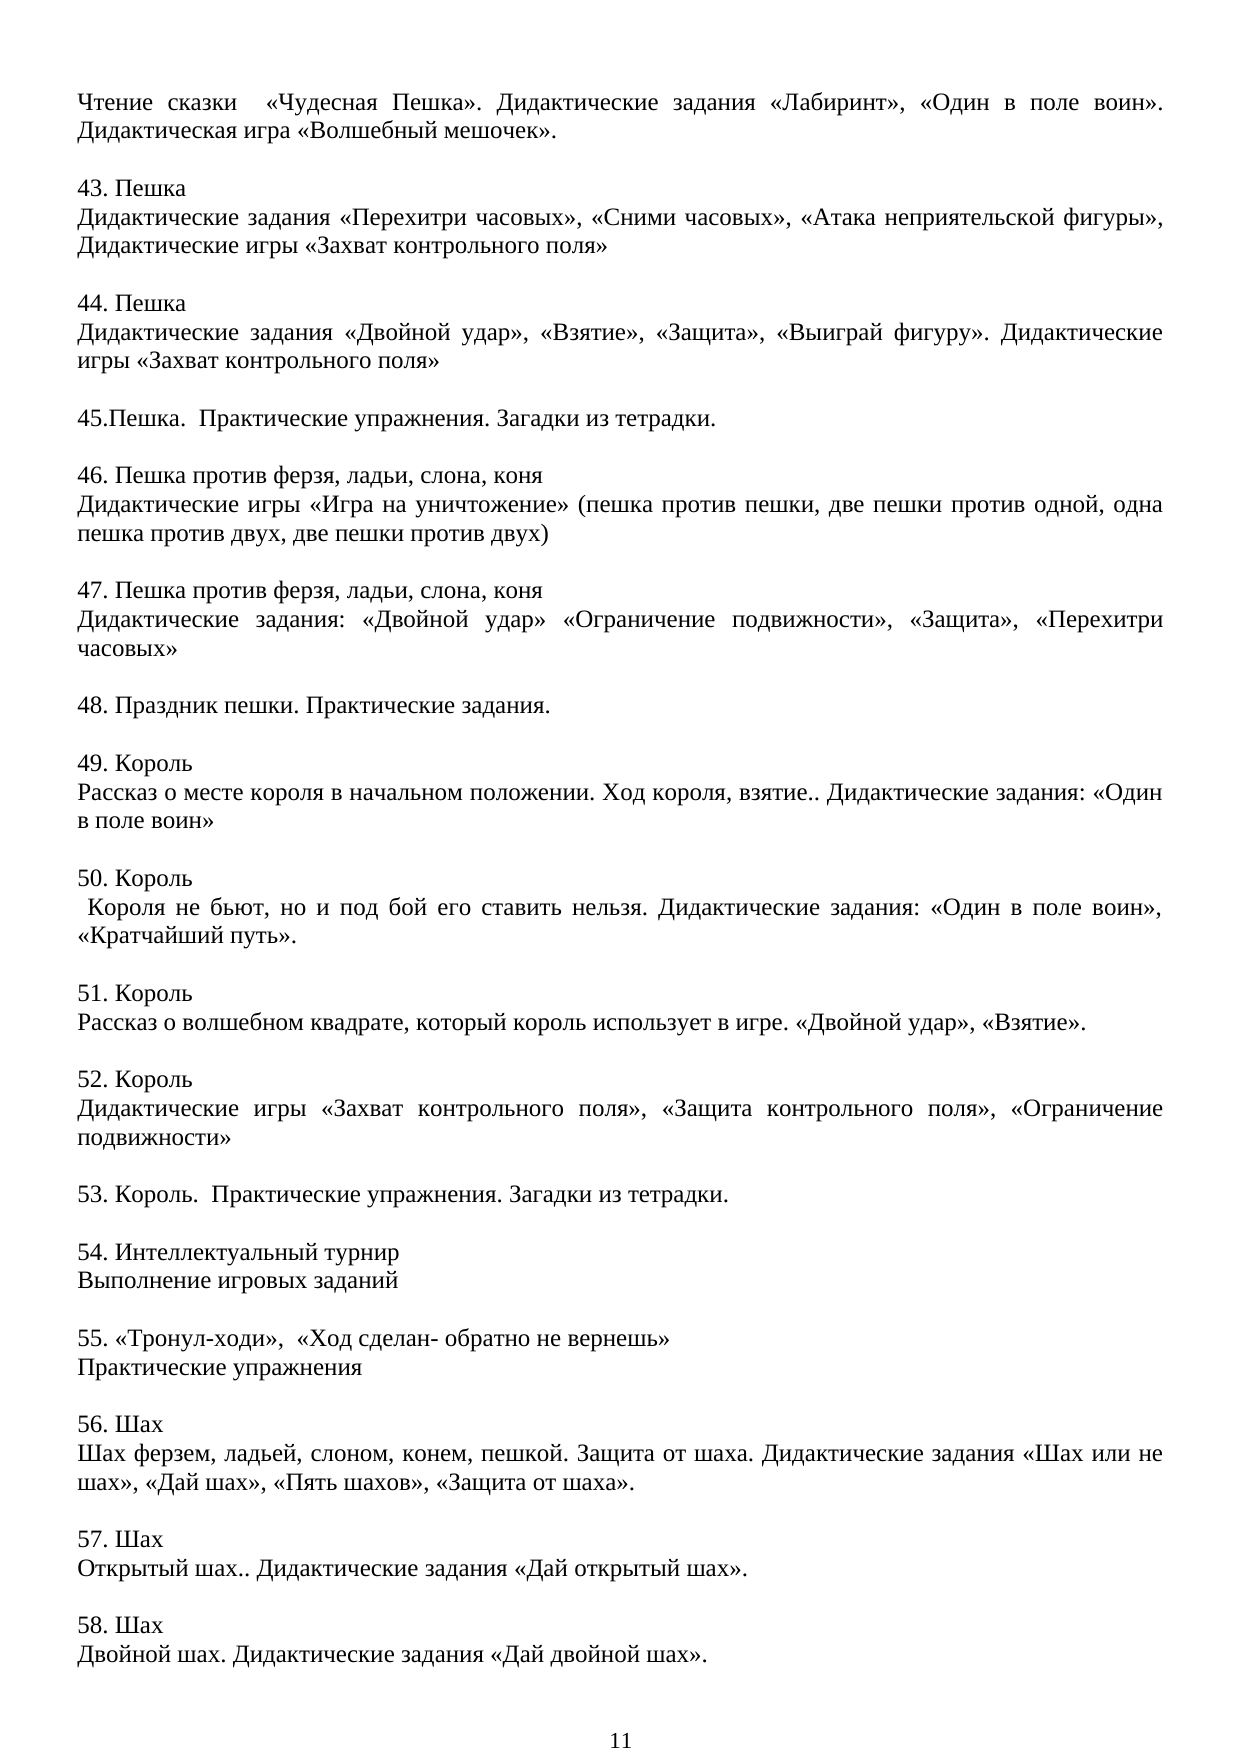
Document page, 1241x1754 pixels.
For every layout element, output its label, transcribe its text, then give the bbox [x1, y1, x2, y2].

text Чтение сказки «Чудесная Пешка». Дидактические задания «Лабиринт», «Один в поле воин». Дидактическая игра «Волшебный мешочек». [77, 87, 1164, 144]
text Дидактические игры «Захват контрольного поля», «Защита контрольного поля», «Ограничение подвижности» [77, 1093, 1164, 1150]
text 55. «Тронул-ходи», «Ход сделан- обратно не вернешь» [77, 1323, 1164, 1352]
text 45.Пешка. Практические упражнения. Загадки из тетрадки. [77, 403, 1164, 432]
text Шах ферзем, ладьей, слоном, конем, пешкой. Защита от шаха. Дидактические задания «Шах или не шах», «Дай шах», «Пять шахов», «Защита от шаха». [77, 1438, 1164, 1495]
text Открытый шах.. Дидактические задания «Дай открытый шах». [77, 1553, 1164, 1582]
text Практические упражнения [77, 1352, 1164, 1380]
text 50. Король [77, 863, 1164, 892]
text 49. Король [77, 748, 1164, 777]
text Короля не бьют, но и под бой его ставить нельзя. Дидактические задания: «Один в поле воин», «Кратчайший путь». [77, 892, 1164, 949]
text 47. Пешка против ферзя, ладьи, слона, коня [77, 575, 1164, 604]
text Рассказ о волшебном квадрате, который король использует в игре. «Двойной удар», «Взятие». [77, 1007, 1164, 1035]
text 54. Интеллектуальный турнир [77, 1237, 1164, 1265]
text 57. Шах [77, 1524, 1164, 1553]
text Двойной шах. Дидактические задания «Дай двойной шах». [77, 1639, 1164, 1668]
text 46. Пешка против ферзя, ладьи, слона, коня [77, 460, 1164, 489]
text 56. Шах [77, 1409, 1164, 1438]
text Дидактические задания «Перехитри часовых», «Сними часовых», «Атака неприятельской фигуры», Дидактические игры «Захват контрольного поля» [77, 202, 1164, 259]
text Дидактические задания «Двойной удар», «Взятие», «Защита», «Выиграй фигуру». Дидактические игры «Захват контрольного поля» [77, 317, 1164, 374]
text Дидактические задания: «Двойной удар» «Ограничение подвижности», «Защита», «Перехитри часовых» [77, 604, 1164, 662]
text Дидактические игры «Игра на уничтожение» (пешка против пешки, две пешки против одной, одна пешка против двух, две пешки против двух) [77, 489, 1164, 547]
text 48. Праздник пешки. Практические задания. [77, 690, 1164, 719]
text Рассказ о месте короля в начальном положении. Ход короля, взятие.. Дидактические задания: «Один в поле воин» [77, 777, 1164, 834]
text 44. Пешка [77, 288, 1164, 317]
text 43. Пешка [77, 173, 1164, 202]
text 51. Король [77, 978, 1164, 1007]
text 52. Король [77, 1064, 1164, 1093]
text Выполнение игровых заданий [77, 1265, 1164, 1294]
text 58. Шах [77, 1610, 1164, 1639]
text 53. Король. Практические упражнения. Загадки из тетрадки. [77, 1179, 1164, 1208]
